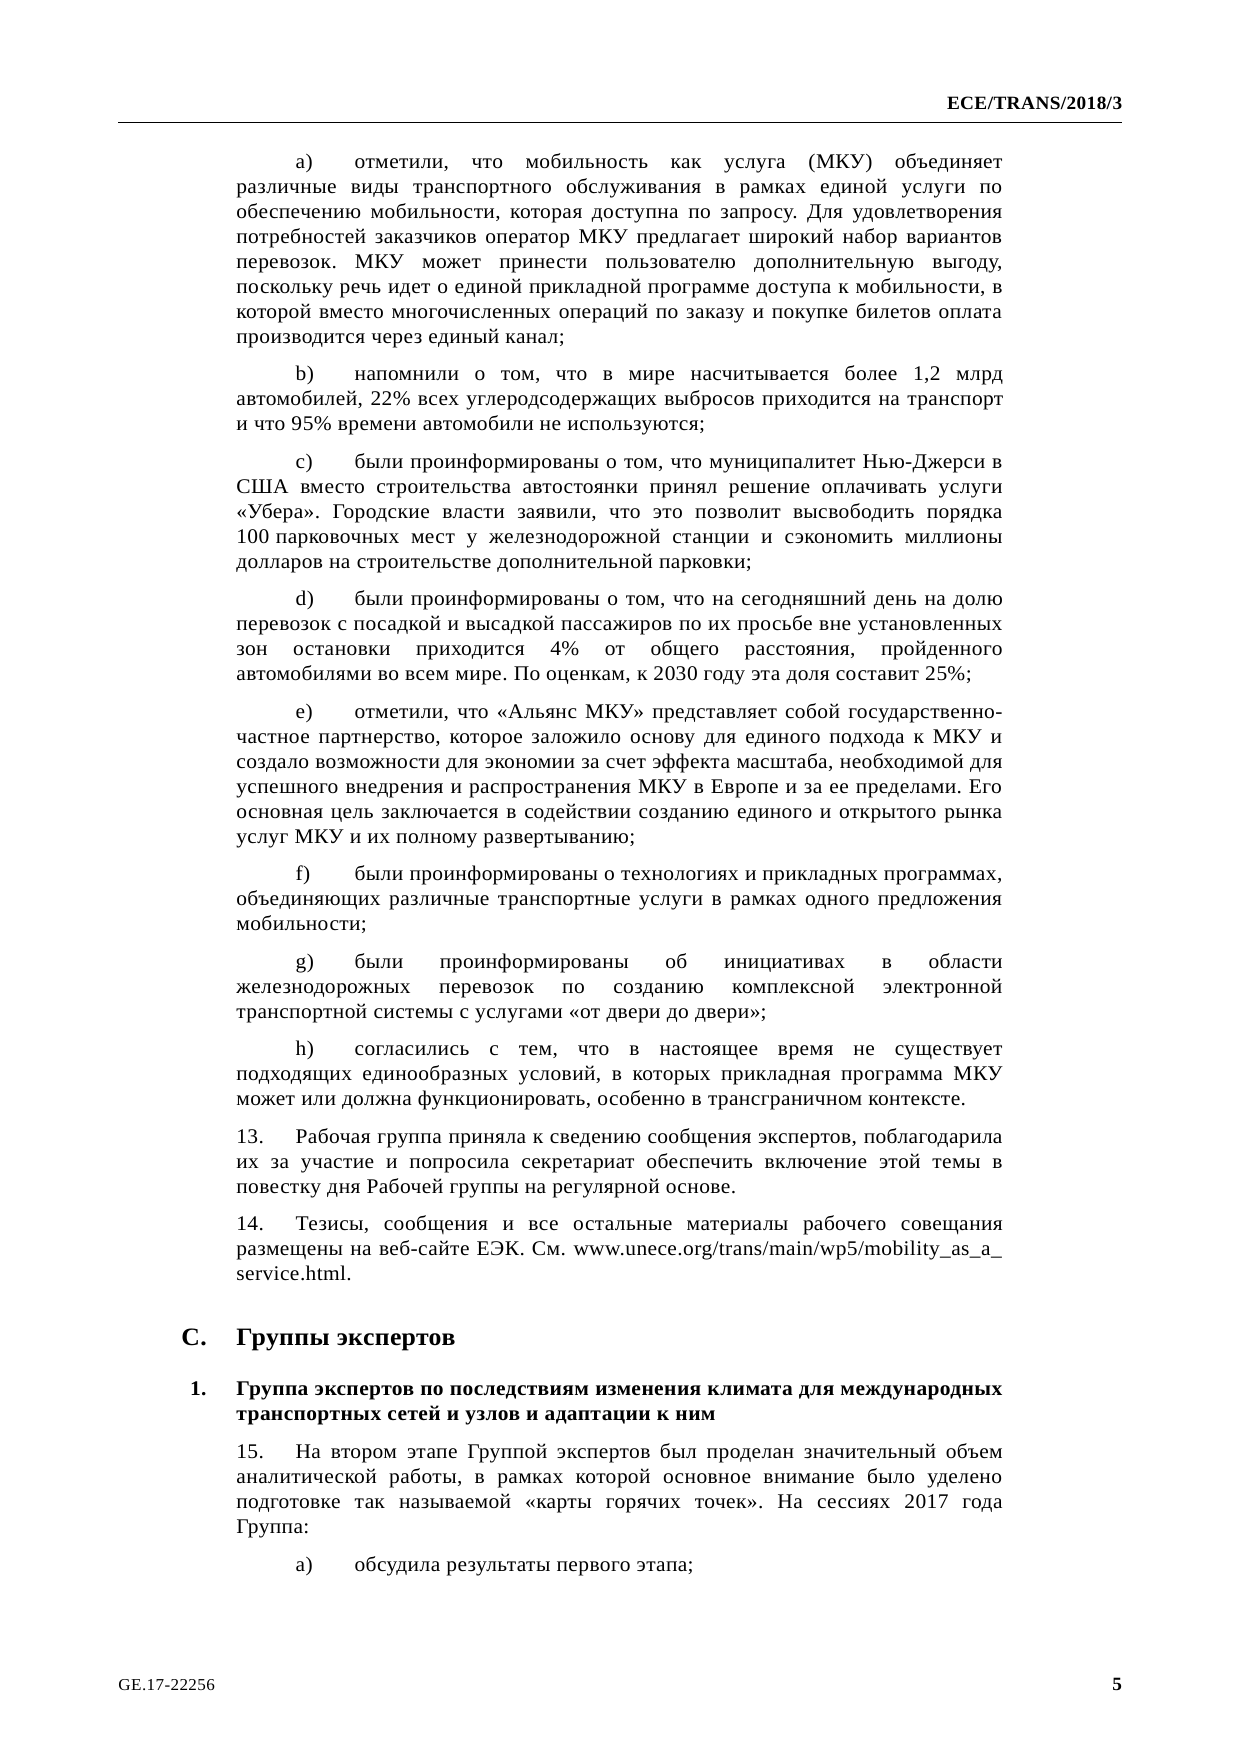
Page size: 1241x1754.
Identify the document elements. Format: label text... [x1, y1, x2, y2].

text 13. Рабочая группа приняла к сведению сообщения экспертов, поблагодарила их за участие и попросила секретариат обеспечить включение этой темы в повестку дня Рабочей группы на регулярной основе. [236, 1123, 1004, 1198]
text 14. Тезисы, сообщения и все остальные материалы рабочего совещания размещены на веб-сайте ЕЭК. См. www.unece.org/trans/main/wp5/mobility_as_a_ service.html. [236, 1210, 1004, 1285]
text h) согласились с тем, что в настоящее время не существует подходящих единообразных условий, в которых прикладная программа МКУ может или должна функционировать, особенно в трансграничном контексте. [236, 1035, 1004, 1110]
text a) отметили, что мобильность как услуга (МКУ) объединяет различные виды транспортного обслуживания в рамках единой услуги по обеспечению мобильности, которая доступна по запросу. Для удовлетворения потребностей заказчиков оператор МКУ предлагает широкий набор вариантов перевозок. МКУ может принести пользователю дополнительную выгоду, поскольку речь идет о единой прикладной программе доступа к мобильности, в которой вместо многочисленных операций по заказу и покупке билетов оплата производится через единый канал; [236, 148, 1004, 348]
text 1. Группа экспертов по последствиям изменения климата для международных транспортных сетей и узлов и адаптации к ним [118, 1376, 1004, 1426]
text g) были проинформированы об инициативах в области железнодорожных перевозок по созданию комплексной электронной транспортной системы с услугами «от двери до двери»; [236, 948, 1004, 1023]
text e) отметили, что «Альянс МКУ» представляет собой государственно-частное партнерство, которое заложило основу для единого подхода к МКУ и создало возможности для экономии за счет эффекта масштаба, необходимой для успешного внедрения и распространения МКУ в Европе и за ее пределами. Его основная цель заключается в содействии созданию единого и открытого рынка услуг МКУ и их полному развертыванию; [236, 698, 1004, 848]
text 15. На втором этапе Группой экспертов был проделан значительный объем аналитической работы, в рамках которой основное внимание было уделено подготовке так называемой «карты горячих точек». На сессиях 2017 года Группа: [236, 1438, 1004, 1538]
text C. Группы экспертов [118, 1323, 1004, 1351]
text a) обсудила результаты первого этапа; [236, 1551, 1004, 1576]
text d) были проинформированы о том, что на сегодняшний день на долю перевозок с посадкой и высадкой пассажиров по их просьбе вне установленных зон остановки приходится 4% от общего расстояния, пройденного автомобилями во всем мире. По оценкам, к 2030 году эта доля составит 25%; [236, 585, 1004, 685]
text f) были проинформированы о технологиях и прикладных программах, объединяющих различные транспортные услуги в рамках одного предложения мобильности; [236, 860, 1004, 935]
text b) напомнили о том, что в мире насчитывается более 1,2 млрд автомобилей, 22% всех углеродсодержащих выбросов приходится на транспорт и что 95% времени автомобили не используются; [236, 360, 1004, 435]
text с) были проинформированы о том, что муниципалитет Нью-Джерси в США вместо строительства автостоянки принял решение оплачивать услуги «Убера». Городские власти заявили, что это позволит высвободить порядка 100 парковочных мест у железнодорожной станции и сэкономить миллионы долларов на строительстве дополнительной парковки; [236, 448, 1004, 573]
